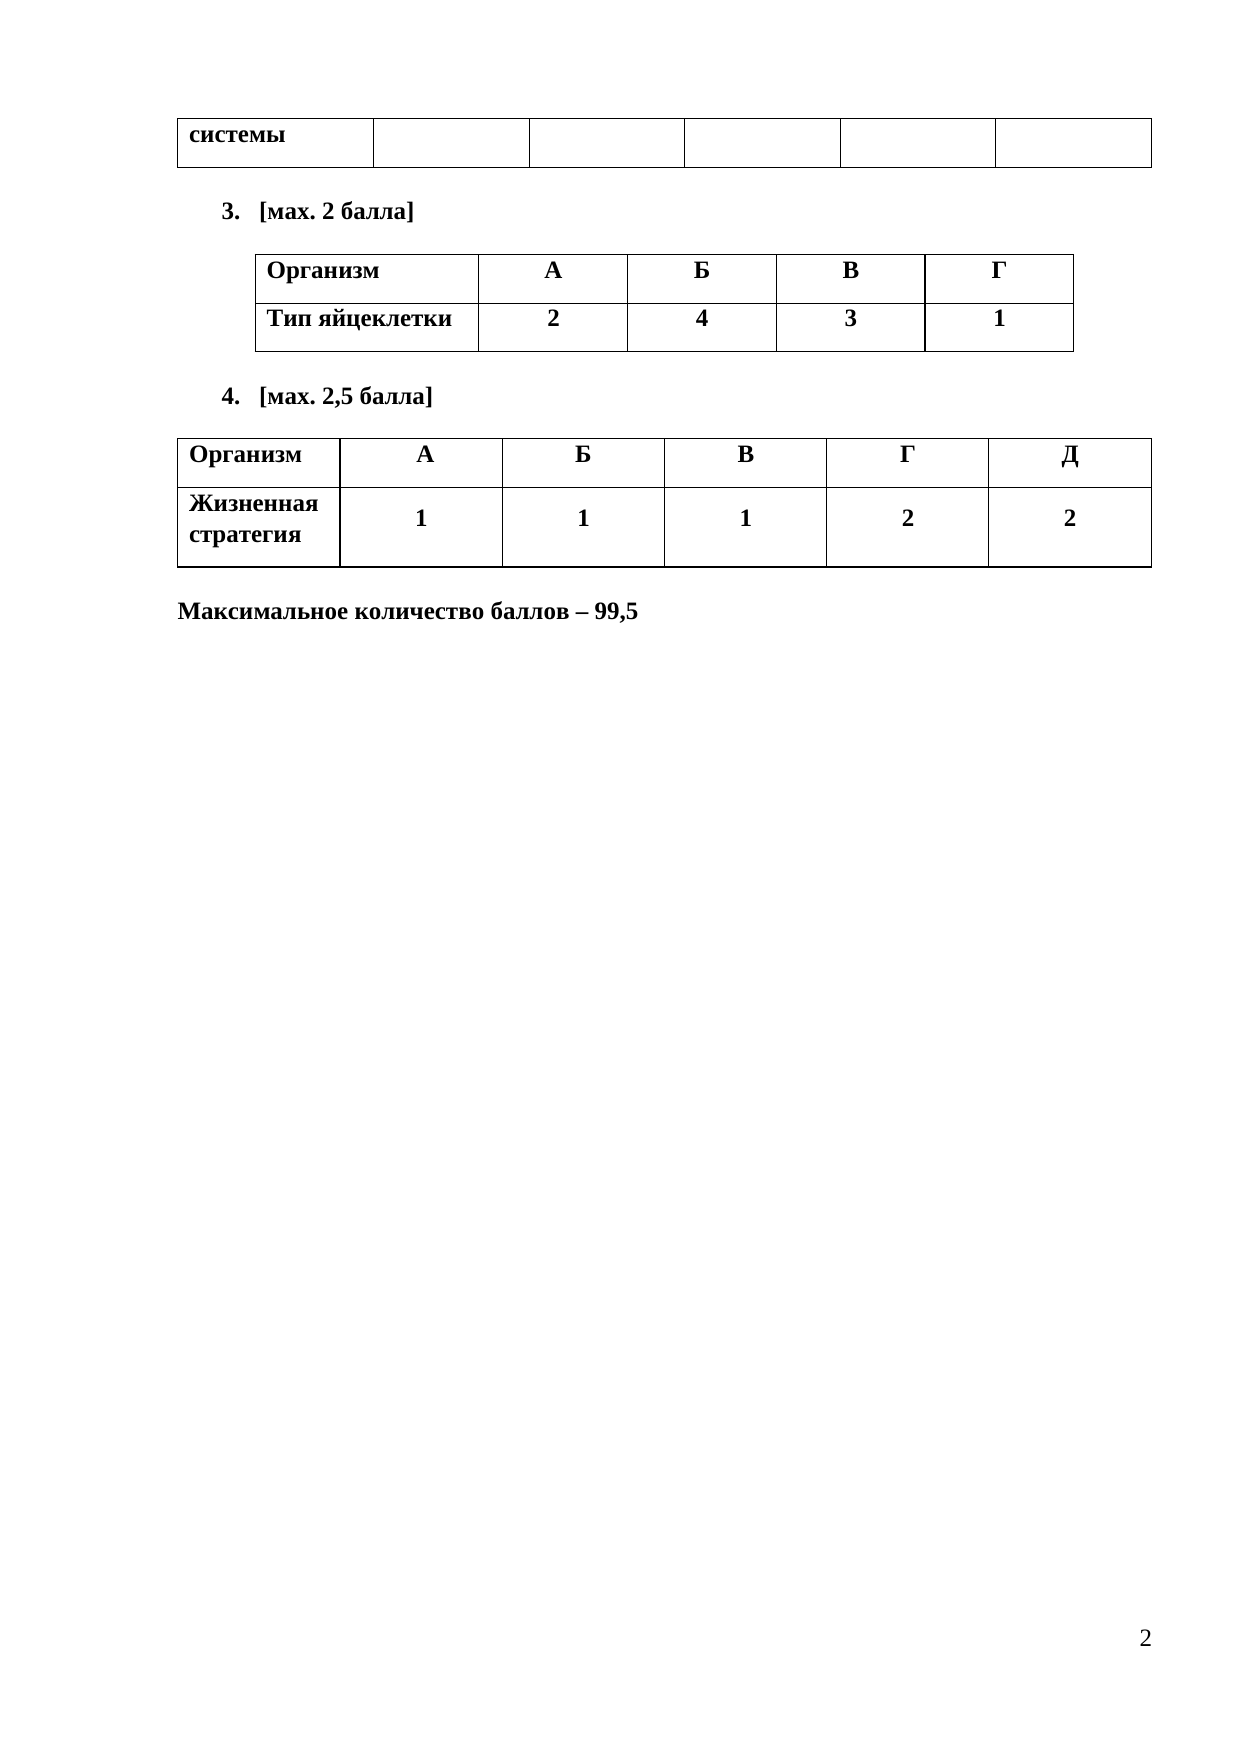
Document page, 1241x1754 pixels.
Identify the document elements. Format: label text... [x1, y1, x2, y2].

table_cell 4 [685, 119, 840, 167]
table_cell 3 [996, 119, 1151, 167]
table_header Б [628, 255, 776, 302]
table_cell Жизненная стратегия [178, 488, 339, 566]
table_cell 4 [628, 304, 776, 351]
table_header Б [503, 439, 664, 487]
list [мах. 2 балла] [221, 196, 1152, 225]
table_header Организм [178, 439, 339, 487]
table_cell 1 [926, 304, 1073, 351]
table_cell 1 [665, 488, 826, 566]
table_cell 2 [479, 304, 627, 351]
table_header В [777, 255, 924, 302]
table_cell 5 [530, 119, 684, 167]
text Максимальное количество баллов – 99,5 [177, 596, 1152, 625]
table_header Г [926, 255, 1073, 302]
table_cell 2 [989, 488, 1151, 566]
table_cell 3 [777, 304, 924, 351]
table_cell 1 [374, 119, 529, 167]
table_header В [665, 439, 826, 487]
list [мах. 2,5 балла] [221, 381, 1152, 409]
table_header Организм [256, 255, 478, 302]
table_cell 1 [341, 488, 502, 566]
table_cell Тип яйцеклетки [256, 304, 478, 351]
table_header Д [989, 439, 1151, 487]
table_cell 1 [503, 488, 664, 566]
table_header Г [827, 439, 988, 487]
table_header А [479, 255, 627, 302]
table_cell 2 [827, 488, 988, 566]
table_header А [341, 439, 502, 487]
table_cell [178, 119, 373, 167]
table_cell 2 [841, 119, 995, 167]
